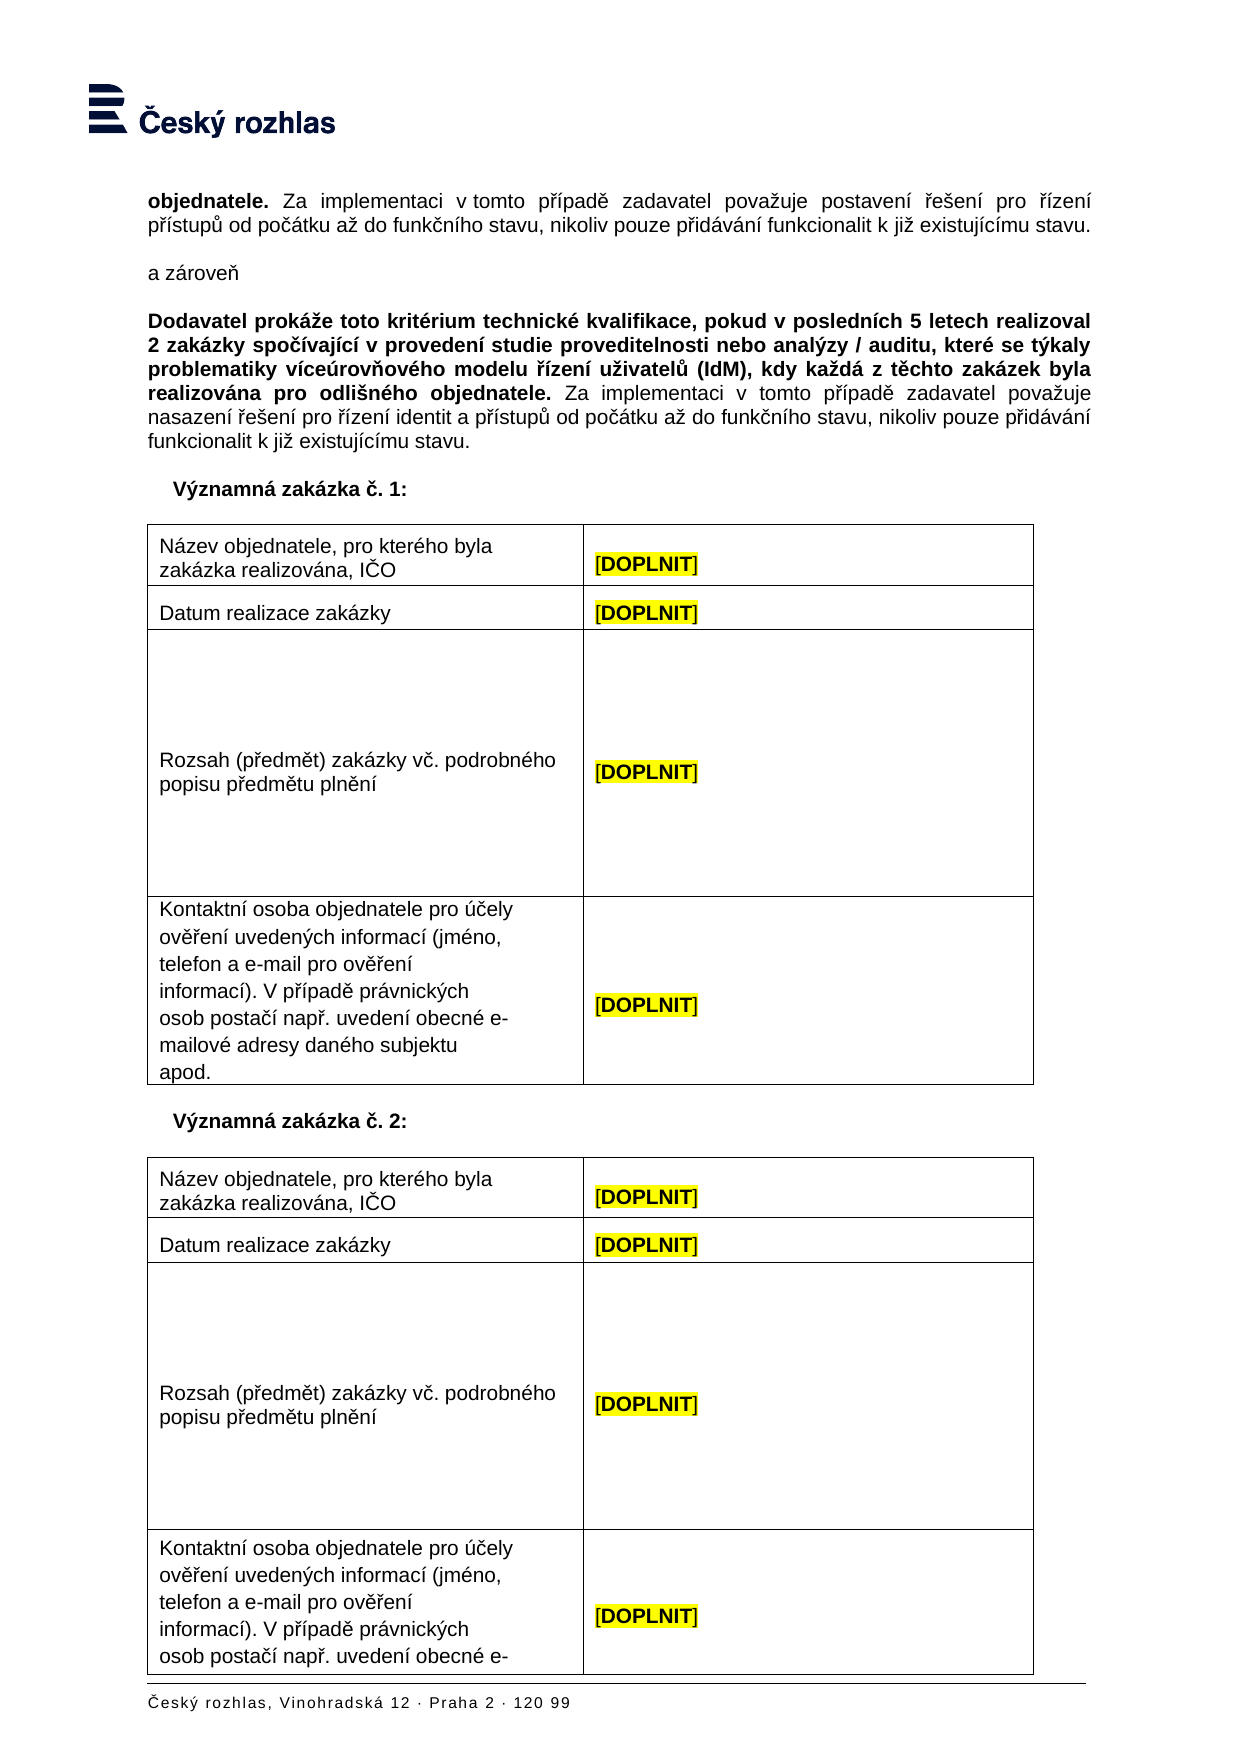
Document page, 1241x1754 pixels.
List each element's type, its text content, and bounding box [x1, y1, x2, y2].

table_cell Rozsah (předmět) zakázky vč. podrobného popisu předmětu plnění [148, 1263, 583, 1529]
table_header [DOPLNIT] [584, 525, 1033, 584]
table_cell [DOPLNIT] [584, 630, 1033, 896]
table_cell [DOPLNIT] [584, 897, 1033, 1084]
text a zároveň [148, 261, 1092, 285]
subtitle Významná zakázka č. 1: [173, 476, 483, 500]
table_cell [DOPLNIT] [584, 586, 1033, 629]
table_cell [DOPLNIT] [584, 1263, 1033, 1529]
table_cell Datum realizace zakázky [148, 586, 583, 629]
table_header Název objednatele, pro kterého byla zakázka realizována, IČO [148, 1158, 583, 1217]
picture [89, 84, 335, 138]
table_cell [DOPLNIT] [584, 1218, 1033, 1262]
table_header [DOPLNIT] [584, 1158, 1033, 1217]
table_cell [148, 1530, 583, 1674]
table_cell Rozsah (předmět) zakázky vč. podrobného popisu předmětu plnění [148, 630, 583, 896]
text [148, 189, 1092, 237]
table_cell [DOPLNIT] [584, 1530, 1033, 1674]
table_cell Datum realizace zakázky [148, 1218, 583, 1262]
subtitle Významná zakázka č. 2: [173, 1109, 483, 1133]
text Dodavatel prokáže toto kritérium technické kvalifikace, pokud v posledních 5 letech realizoval 2 zakázky spočívající v provedení studie proveditelnosti nebo analýzy / auditu, které se týkaly problematiky víceúrovňového modelu řízení uživatelů (IdM), kdy každá z těchto zakázek byla realizována pro odlišného objednatele. Za implementaci v tomto případě zadavatel považuje nasazení řešení pro řízení identit a přístupů od počátku až do funkčního stavu, nikoliv pouze přidávání funkcionalit k již existujícímu stavu. [148, 309, 1092, 452]
table_header Název objednatele, pro kterého byla zakázka realizována, IČO [148, 525, 583, 584]
